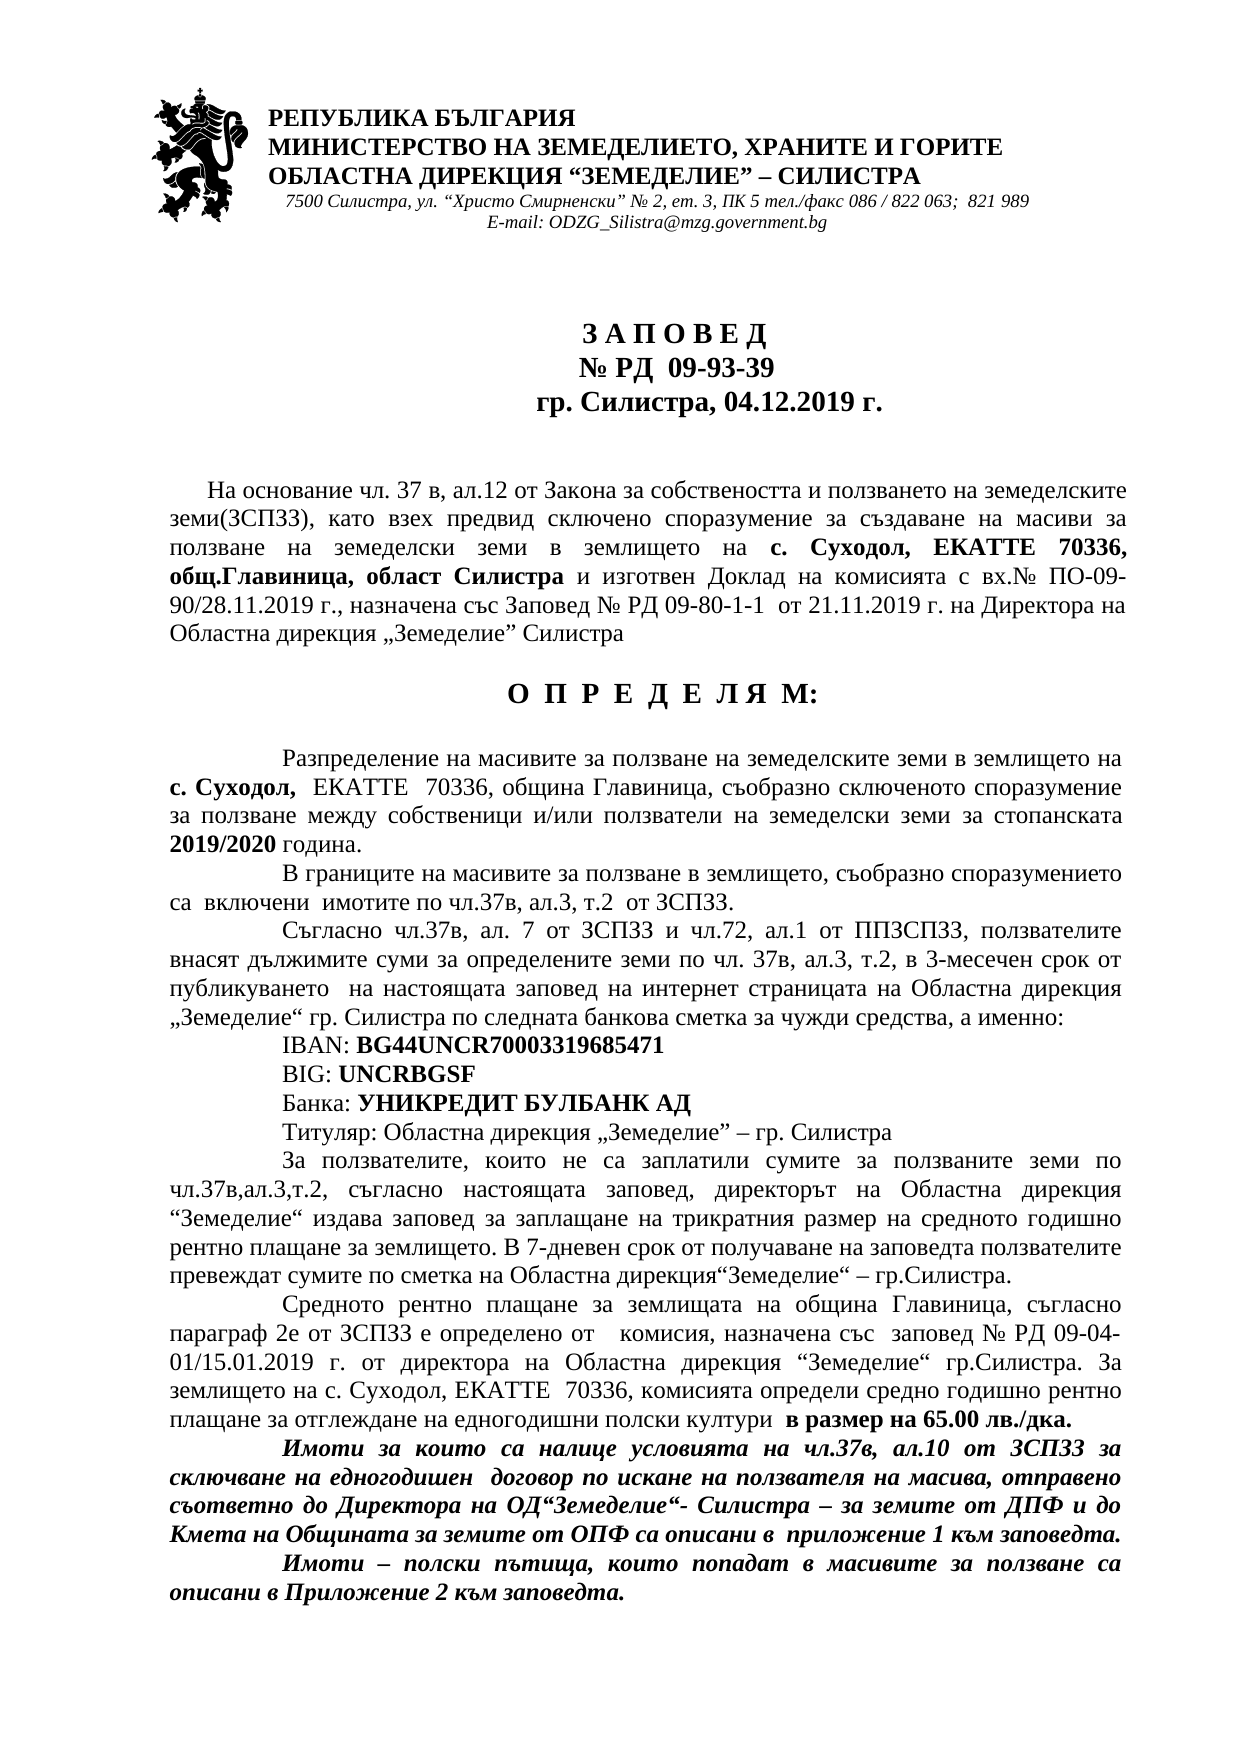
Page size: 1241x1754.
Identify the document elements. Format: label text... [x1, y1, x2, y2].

text В границите на масивите за ползване в землището, съобразно споразумението са включени имотите по чл.37в, ал.3, т.2 от ЗСПЗЗ. [169, 858, 1123, 916]
text О П Р Е Д Е Л Я М: [432, 676, 1034, 709]
text Имоти – полски пътища, които попадат в масивите за ползване са описани в Приложение 2 към заповедта. [169, 1548, 1123, 1606]
text областна дирекция “земеделие” – силистра [219, 161, 1034, 190]
text За ползвателите, които не са заплатили сумите за ползваните земи по чл.37в,ал.3,т.2, съгласно настоящата заповед, директорът на Областна дирекция “Земеделие“ издава заповед за заплащане на трикратния размер на средното годишно рентно плащане за землището. В 7-дневен срок от получаване на заповедта ползвателите превеждат сумите по сметка на Областна дирекция“Земеделие“ – гр.Силистра. [169, 1146, 1123, 1289]
text На основание чл. 37 в, ал.12 от Закона за собствеността и ползването на земеделските земи(ЗСПЗЗ), като взех предвид сключено споразумение за създаване на масиви за ползване на земеделски земи в землището на с. Суходол, ЕКАТТЕ 70336, общ.Главиница, област Силистра и изготвен Доклад на комисията с вх.№ ПО-09-90/28.11.2019 г., назначена със Заповед № РД 09-80-1-1 от 21.11.2019 г. на Директора на Областна дирекция „Земеделие” Силистра [169, 475, 1127, 647]
text IBAN: BG44UNCR70003319685471 [169, 1031, 1123, 1059]
text Банка: УНИКРЕДИТ БУЛБАНК АД [169, 1088, 1123, 1117]
text Разпределение на масивите за ползване на земеделските земи в землището на с. Суходол, ЕКАТТЕ 70336, община Главиница, съобразно сключеното споразумение за ползване между собственици и/или ползватели на земеделски земи за стопанската 2019/2020 година. [169, 743, 1123, 858]
text Съгласно чл.37в, ал. 7 от ЗСПЗЗ и чл.72, ал.1 от ППЗСПЗЗ, ползвателите внасят дължимите суми за определените земи по чл. 37в, ал.3, т.2, в 3-месечен срок от публикуването на настоящата заповед на интернет страницата на Областна дирекция „Земеделие“ гр. Силистра по следната банкова сметка за чужди средства, а именно: [169, 916, 1123, 1031]
text министерство на земеделието, храните И гОРИТЕ [231, 132, 1034, 161]
text Титуляр: Областна дирекция „Земеделие” – гр. Силистра [207, 1117, 1034, 1146]
text република българия [207, 103, 1034, 132]
text 7500 Силистра, ул. “Христо Смирненски” № 2, ет. 3, пк 5 тел./факс 086 / 822 063; 821 989 Е-mail: odzg_Silistra@mzg.government.bg [207, 190, 1046, 233]
text Имоти за които са налице условията на чл.37в, ал.10 от ЗСПЗЗ за сключване на едногодишен договор по искане на ползвателя на масива, отправено съответно до Директора на ОД“Земеделие“- Силистра – за земите от ДПФ и до Кмета на Общината за земите от ОПФ са описани в приложение 1 към заповедта. [169, 1433, 1123, 1548]
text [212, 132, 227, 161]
text З А П О В Е Д [507, 317, 1034, 350]
text BIG: UNCRBGSF [169, 1059, 1123, 1088]
text Средното рентно плащане за землищата на община Главиница, съгласно параграф 2е от ЗСПЗЗ е определено от комисия, назначена със заповед № РД 09-04-01/15.01.2019 г. от директора на Областна дирекция “Земеделие“ гр.Силистра. За землището на с. Суходол, ЕКАТТЕ 70336, комисията определи средно годишно рентно плащане за отглеждане на едногодишни полски култури в размер на 65.00 лв./дка. [169, 1289, 1123, 1433]
text гр. Силистра, 04.12.2019 г. [432, 384, 1034, 417]
text № РД 09-93-39 [207, 350, 1034, 384]
